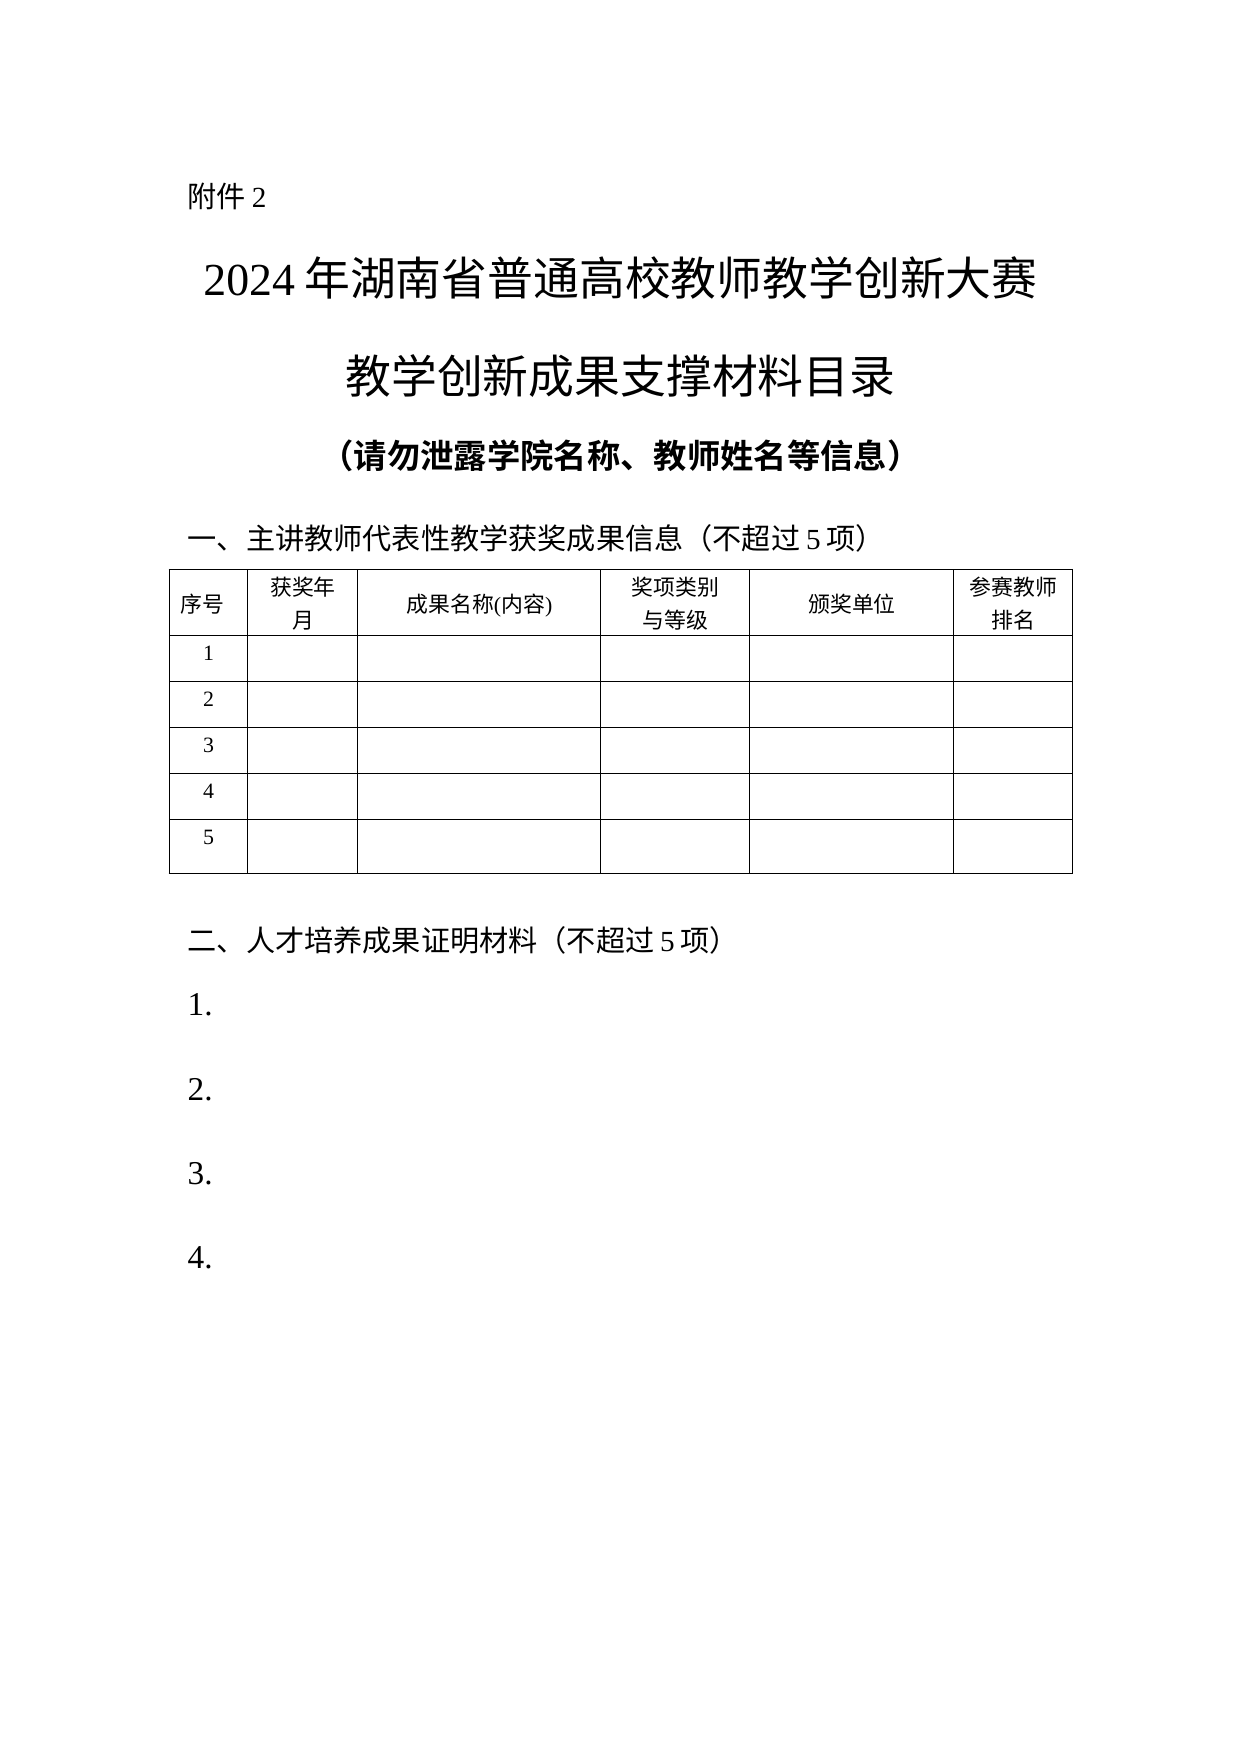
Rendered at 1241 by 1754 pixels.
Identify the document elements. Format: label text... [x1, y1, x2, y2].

table_cell [750, 774, 953, 819]
table_header 参赛教师排名 [954, 570, 1072, 635]
table_cell [750, 636, 953, 681]
text 4. [187, 1224, 1053, 1289]
table_cell [954, 636, 1072, 681]
table_header 奖项类别 与等级 [601, 570, 749, 635]
table_cell 4 [170, 774, 247, 819]
table_cell [358, 774, 600, 819]
table_cell [750, 728, 953, 773]
table_header 序号 [170, 570, 247, 635]
table_header 成果名称(内容) [358, 570, 600, 635]
table_cell [750, 820, 953, 873]
table_cell [954, 682, 1072, 727]
table_cell [358, 728, 600, 773]
text 一、主讲教师代表性教学获奖成果信息（不超过5项） [187, 504, 1053, 569]
table_cell [248, 774, 357, 819]
text 2024年湖南省普通高校教师教学创新大赛 [187, 227, 1053, 324]
table_cell [248, 636, 357, 681]
table_cell [601, 682, 749, 727]
table_cell [601, 728, 749, 773]
table_cell [248, 820, 357, 873]
table_cell [601, 820, 749, 873]
text 教学创新成果支撑材料目录 [187, 324, 1053, 422]
table_cell [358, 682, 600, 727]
text （请勿泄露学院名称、教师姓名等信息） [187, 422, 1053, 487]
table_cell [601, 636, 749, 681]
table_cell [358, 820, 600, 873]
text 二、人才培养成果证明材料（不超过5项） [187, 906, 1053, 971]
table_header 颁奖单位 [750, 570, 953, 635]
table_cell 2 [170, 682, 247, 727]
text 3. [187, 1139, 1053, 1204]
table_cell [954, 728, 1072, 773]
table_cell [248, 682, 357, 727]
table_cell [954, 774, 1072, 819]
table_cell [601, 774, 749, 819]
text 1. [187, 971, 1053, 1036]
table_cell [248, 728, 357, 773]
text 2. [187, 1055, 1053, 1120]
table_cell [358, 636, 600, 681]
table_header 获奖年月 [248, 570, 357, 635]
table_cell 1 [170, 636, 247, 681]
text 附件2 [187, 162, 1053, 227]
table_cell [954, 820, 1072, 873]
table_cell 5 [170, 820, 247, 873]
table_cell 3 [170, 728, 247, 773]
table_cell [750, 682, 953, 727]
